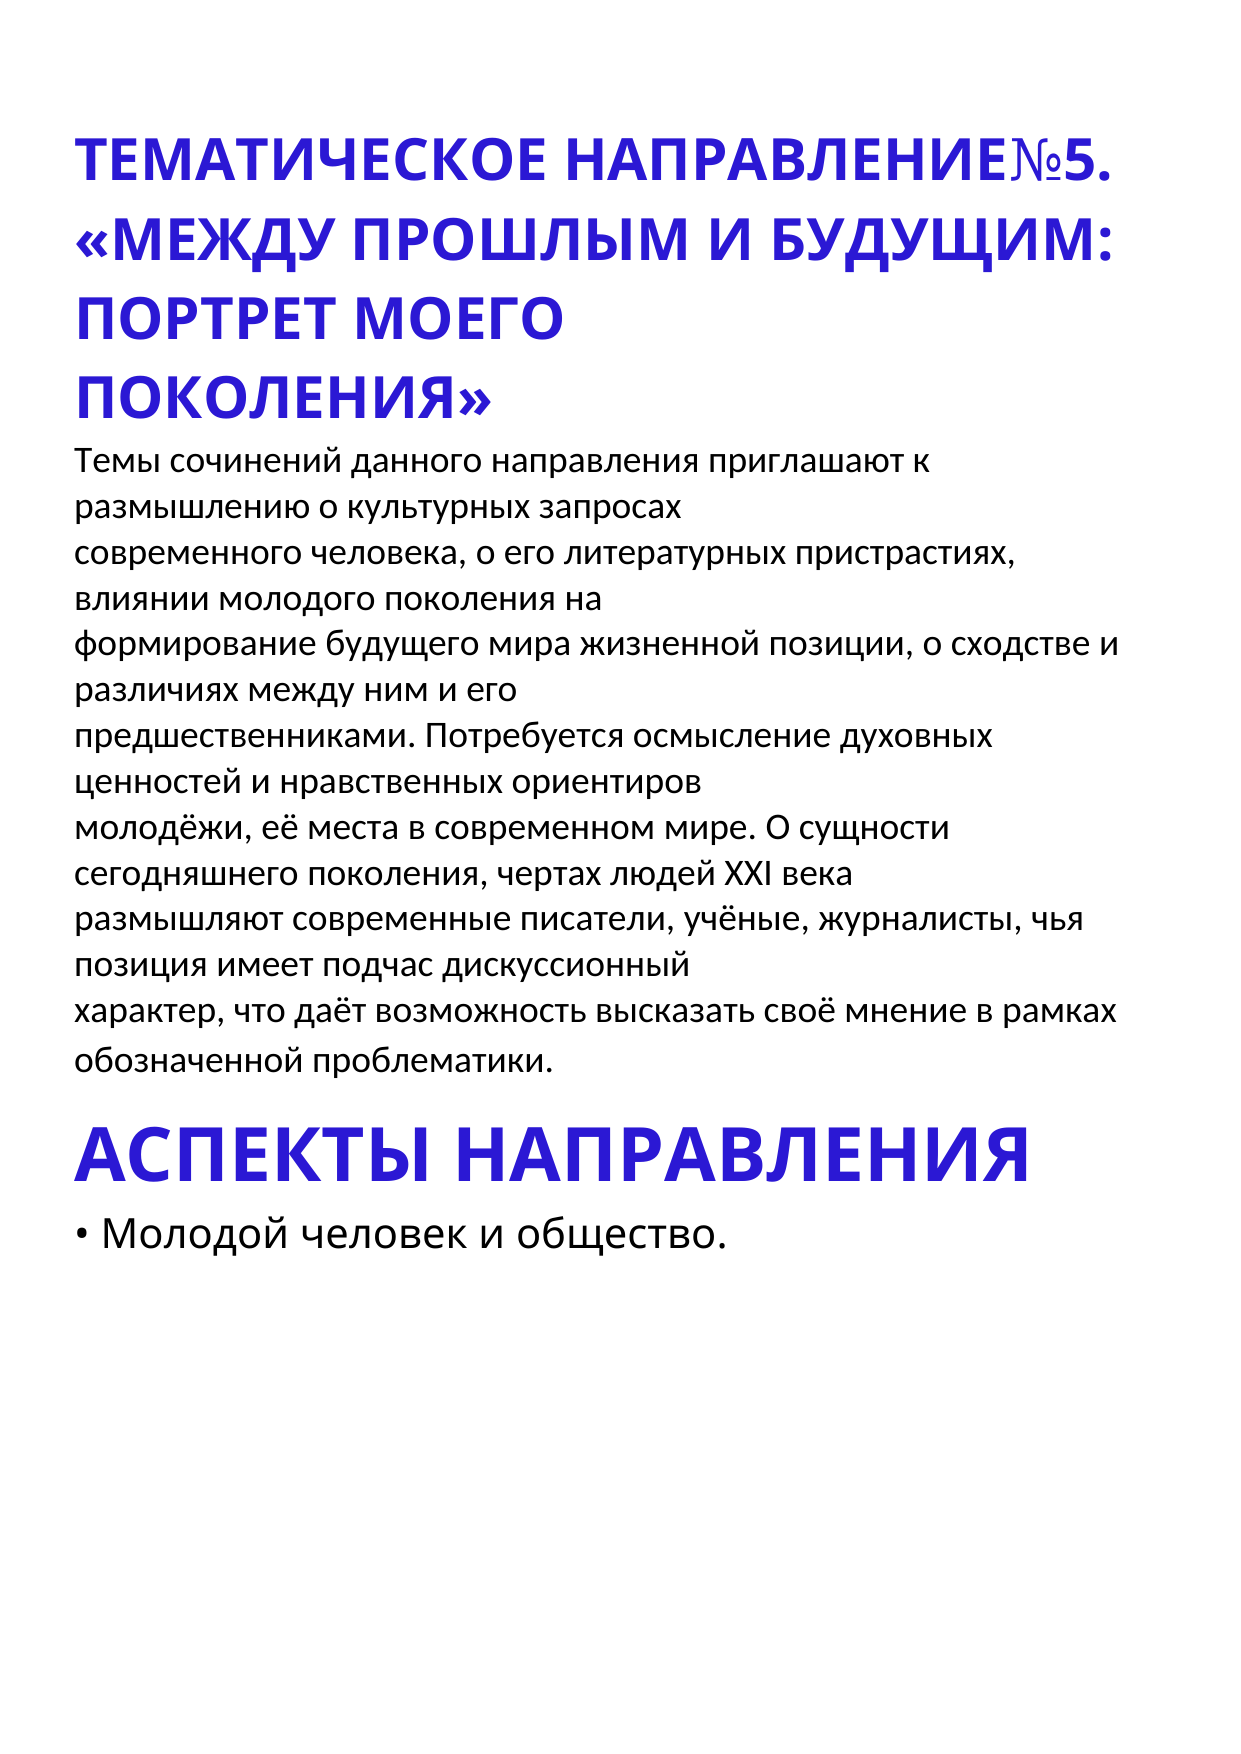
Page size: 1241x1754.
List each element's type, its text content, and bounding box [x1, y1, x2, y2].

text предшественниками. Потребуется осмысление духовных ценностей и нравственных ориентиров [74, 711, 1152, 803]
text молодёжи, её места в современном мире. О сущности сегодняшнего поколения, чертах людей ХХI века [74, 803, 1152, 894]
text размышляют современные писатели, учёные, журналисты, чья позиция имеет подчас дискуссионный [74, 894, 1152, 986]
text Темы сочинений данного направления приглашают к размышлению о культурных запросах [74, 436, 1152, 528]
text • Молодой человек и общество. [74, 1204, 1152, 1261]
text «МЕЖДУ ПРОШЛЫМ И БУДУЩИМ: ПОРТРЕТ МОЕГО [74, 198, 1152, 357]
text формирование будущего мира жизненной позиции, о сходстве и различиях между ним и его [74, 619, 1152, 711]
text ТЕМАТИЧЕСКОЕ НАПРАВЛЕНИЕ№5. [74, 118, 1152, 198]
text АСПЕКТЫ НАПРАВЛЕНИЯ [74, 1102, 1152, 1204]
text ПОКОЛЕНИЯ» [74, 357, 1152, 436]
text современного человека, о его литературных пристрастиях, влиянии молодого поколения на [74, 528, 1152, 619]
text характер, что даёт возможность высказать своё мнение в рамках обозначенной проблематики. [74, 986, 1152, 1081]
